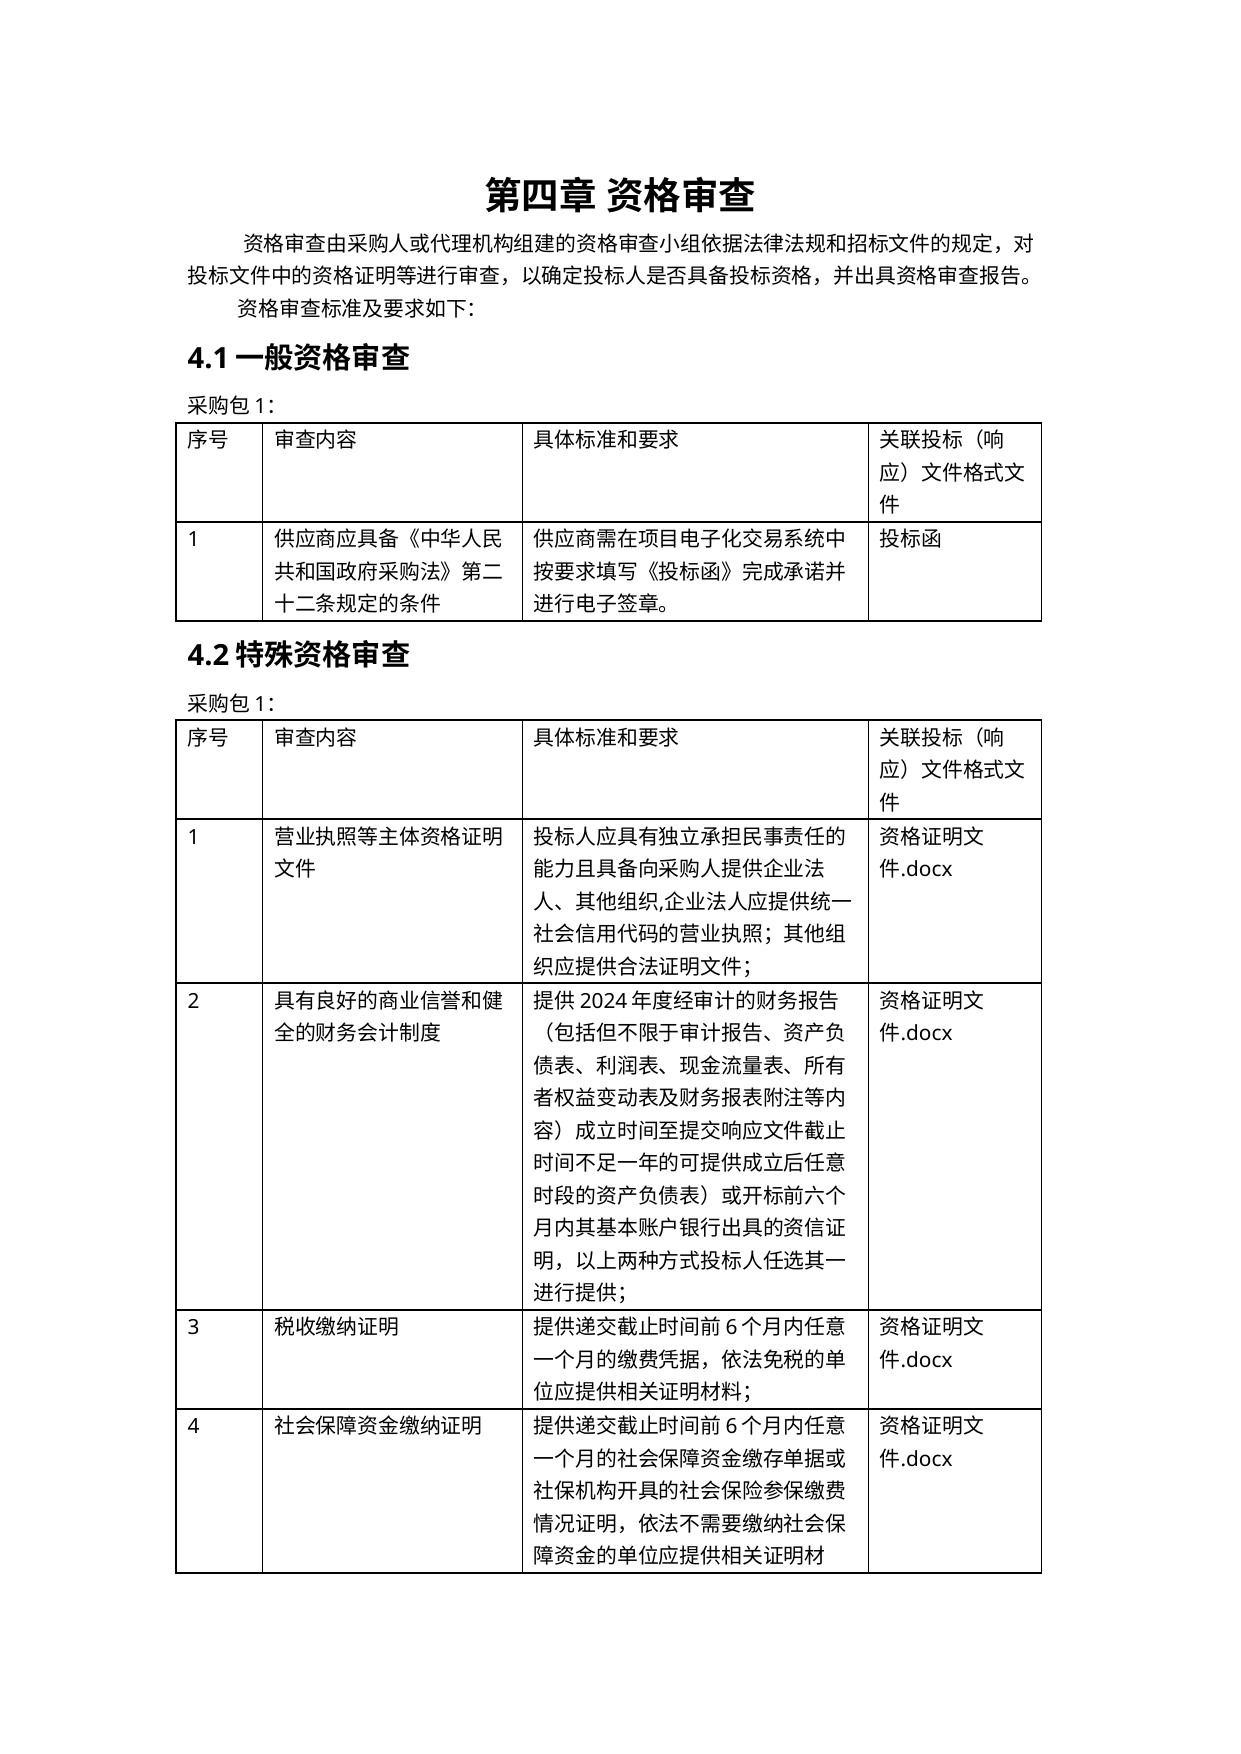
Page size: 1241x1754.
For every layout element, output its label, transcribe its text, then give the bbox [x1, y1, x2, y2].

table_cell 营业执照等主体资格证明文件 [263, 820, 522, 982]
table_cell 投标函 [869, 523, 1041, 620]
table_header 关联投标（响应）文件格式文件 [869, 721, 1041, 818]
table_cell 1 [177, 523, 262, 620]
text 资格审查标准及要求如下： [187, 292, 1053, 324]
table_header 审查内容 [263, 721, 522, 818]
text 4.2特殊资格审查 [187, 622, 1053, 687]
text 第四章 资格审查 [187, 162, 1053, 227]
table_cell 资格证明文件.docx [869, 984, 1041, 1309]
table_header 序号 [177, 424, 262, 521]
text 采购包1： [187, 389, 1053, 422]
text 资格审查由采购人或代理机构组建的资格审查小组依据法律法规和招标文件的规定，对投标文件中的资格证明等进行审查，以确定投标人是否具备投标资格，并出具资格审查报告。 [187, 227, 1053, 292]
table_cell 资格证明文件.docx [869, 820, 1041, 982]
table_header 审查内容 [263, 424, 522, 521]
table_cell 4 [177, 1410, 262, 1572]
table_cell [523, 1410, 868, 1572]
table_cell 具有良好的商业信誉和健全的财务会计制度 [263, 984, 522, 1309]
text 采购包1： [187, 687, 1053, 719]
table_cell 资格证明文件.docx [869, 1410, 1041, 1572]
table_header 序号 [177, 721, 262, 818]
table_header 具体标准和要求 [523, 721, 868, 818]
table_cell 提供2024年度经审计的财务报告（包括但不限于审计报告、资产负债表、利润表、现金流量表、所有者权益变动表及财务报表附注等内容）成立时间至提交响应文件截止时间不足一年的可提供成立后任意时段的资产负债表）或开标前六个月内其基本账户银行出具的资信证明，以上两种方式投标人任选其一进行提供； [523, 984, 868, 1309]
table_cell 1 [177, 820, 262, 982]
table_cell 供应商应具备《中华人民共和国政府采购法》第二十二条规定的条件 [263, 523, 522, 620]
table_cell 提供递交截止时间前6个月内任意一个月的缴费凭据，依法免税的单位应提供相关证明材料； [523, 1311, 868, 1408]
table_header 具体标准和要求 [523, 424, 868, 521]
table_header 关联投标（响应）文件格式文件 [869, 424, 1041, 521]
text 4.1一般资格审查 [187, 324, 1053, 389]
table_cell 社会保障资金缴纳证明 [263, 1410, 522, 1572]
table_cell 税收缴纳证明 [263, 1311, 522, 1408]
table_cell 供应商需在项目电子化交易系统中按要求填写《投标函》完成承诺并进行电子签章。 [523, 523, 868, 620]
table_cell 投标人应具有独立承担民事责任的能力且具备向采购人提供企业法人、其他组织,企业法人应提供统一社会信用代码的营业执照；其他组织应提供合法证明文件； [523, 820, 868, 982]
table_cell 3 [177, 1311, 262, 1408]
table_cell 2 [177, 984, 262, 1309]
table_cell 资格证明文件.docx [869, 1311, 1041, 1408]
